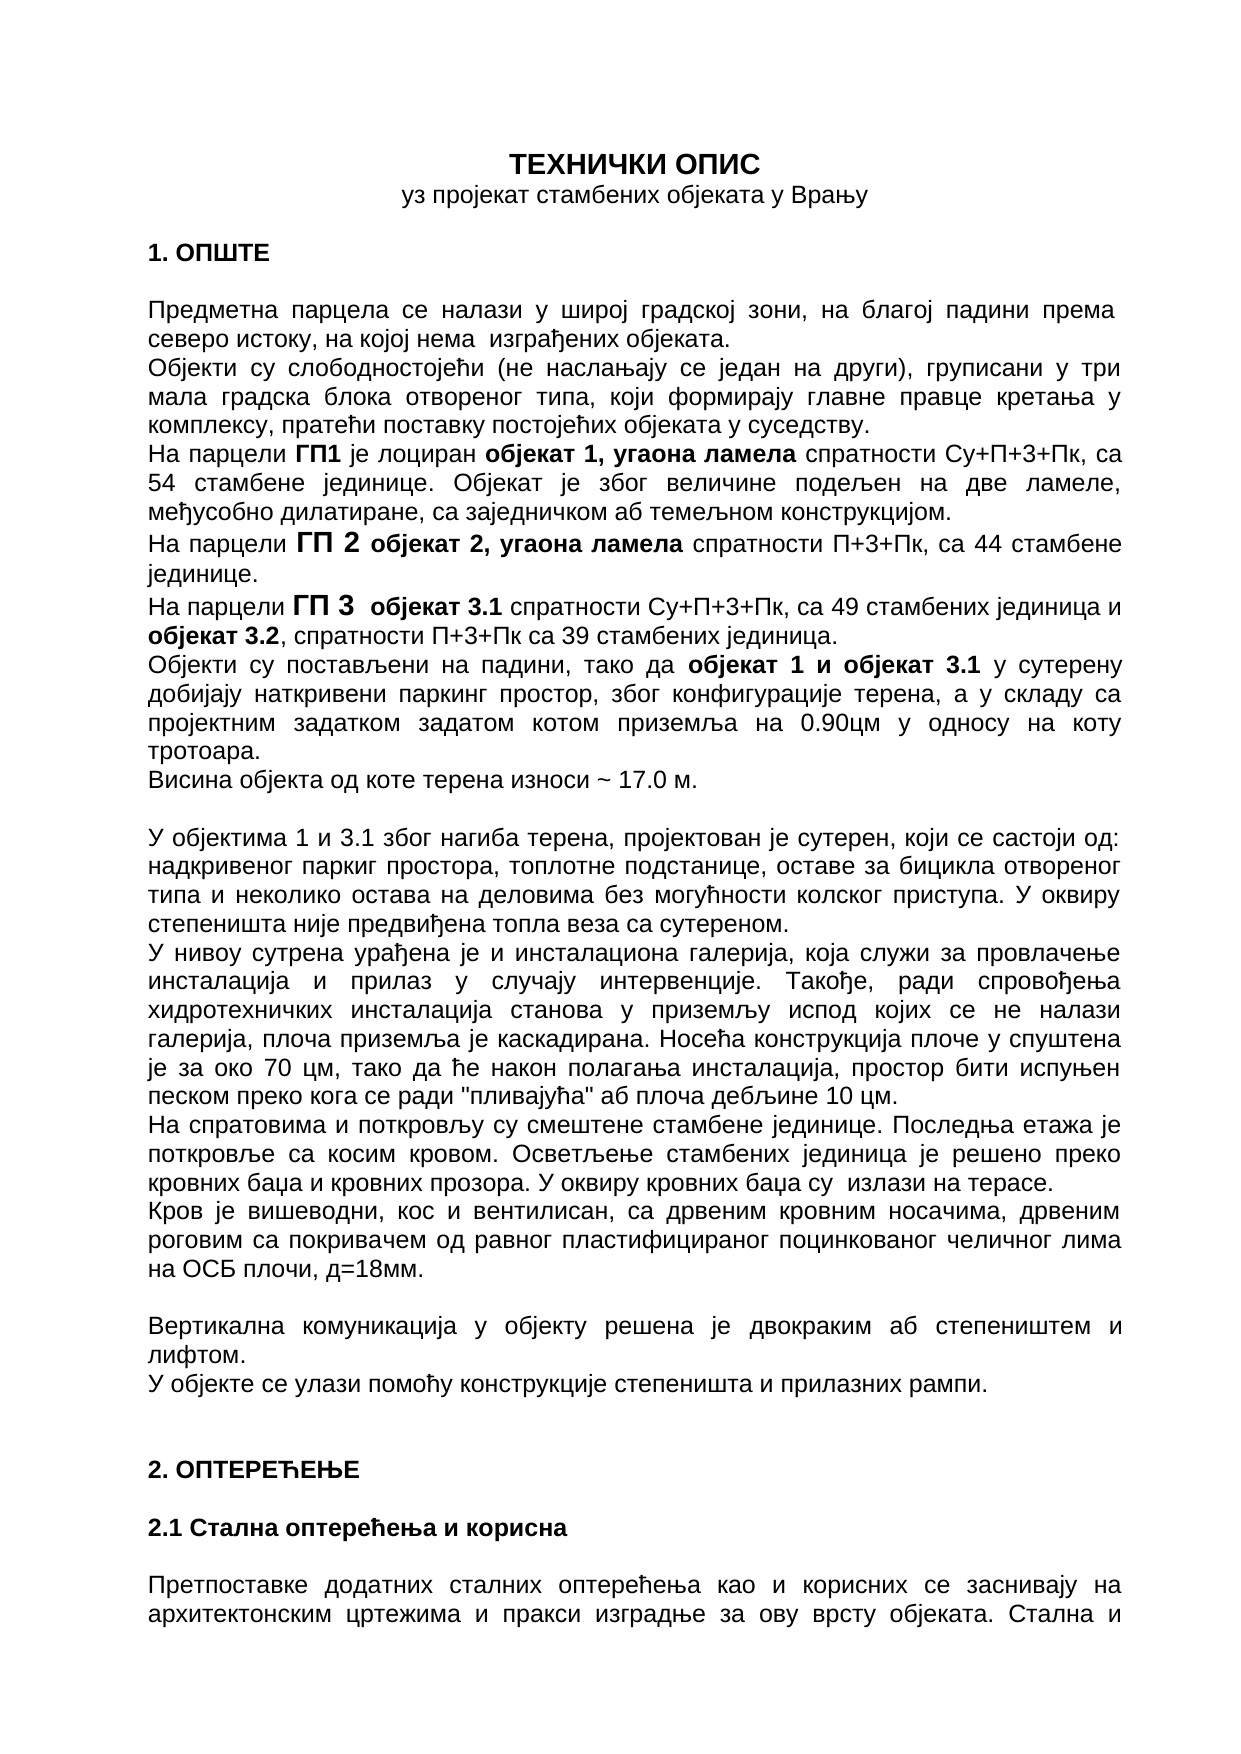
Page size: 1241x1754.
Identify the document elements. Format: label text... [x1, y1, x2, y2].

text 1. ОПШТЕ [148, 238, 1122, 267]
text Вертикална комуникација у објекту решена је двокраким аб степеништем и лифтом. [148, 1311, 1123, 1369]
text Објекти су постављени на падини, тако да објекат 1 и објекат 3.1 у сутерену добијају наткривени паркинг простор, због конфигурације терена, а у складу са пројектним задатком задатом котом приземља на 0.90цм у односу на коту тротоара. [148, 650, 1123, 765]
text На парцели ГП 3 објекат 3.1 спратности Су+П+3+Пк, са 49 стамбених јединица и објекат 3.2, спратности П+3+Пк са 39 стамбених јединица. [148, 588, 1122, 650]
text 2. ОПТЕРЕЋЕЊЕ [148, 1455, 1122, 1484]
text На парцели ГП1 је лоциран објекат 1, угаона ламела спратности Су+П+3+Пк, са 54 стамбене јединице. Објекат је због величине подељен на две ламеле, међусобно дилатиране, са заједничком аб темељном конструкцијом. [148, 439, 1122, 525]
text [148, 1570, 1123, 1627]
text Висина објекта од коте терена износи ~ 17.0 м. [148, 765, 1122, 794]
text Кров је вишеводни, кос и вентилисан, са дрвеним кровним носачима, дрвеним роговим са покривачем од равног пластифицираног поцинкованог челичног лима на ОСБ плочи, д=18мм. [148, 1196, 1122, 1282]
text 2.1 Стална оптерећења и корисна [148, 1512, 1122, 1541]
text У нивоу сутрена урађена је и инсталациона галерија, која служи за провлачење инсталација и прилаз у случају интервенције. Такође, ради спровођења хидротехничких инсталација станова у приземљу испод којих се не налази галерија, плоча приземља је каскадирана. Носећа конструкција плоче у спуштена је за око 70 цм, тако да ће након полагања инсталација, простор бити испуњен песком преко кога се ради "пливајућа" аб плоча дебљине 10 цм. [148, 937, 1122, 1110]
text Предметна парцела се налази у широј градској зони, на благој падини према северо истоку, на којој нема изграђених објеката. [148, 295, 1117, 353]
text У објекте се улази помоћу конструкције степеништа и прилазних рампи. [148, 1369, 1123, 1397]
text У објектима 1 и 3.1 због нагиба терена, пројектован је сутерен, који се састоји од: надкривеног паркиг простора, топлотне подстанице, оставе за бицикла отвореног типа и неколико остава на деловима без могућности колског приступа. У оквиру степеништа није предвиђена топла веза са сутереном. [148, 822, 1122, 937]
text ТЕХНИЧКИ ОПИС [148, 147, 1122, 180]
text Објекти су слободностојећи (не наслањају се један на други), груписани у три мала градска блока отвореног типа, који формирају главне правце кретања у комплексу, пратећи поставку постојећих објеката у суседству. [148, 353, 1122, 439]
text уз пројекат стамбених објеката у Врању [148, 180, 1122, 209]
text На парцели ГП 2 објекат 2, угаона ламела спратности П+3+Пк, са 44 стамбене јединице. [148, 525, 1122, 588]
text На спратовима и поткровљу су смештене стамбене јединице. Последња етажа је поткровље са косим кровом. Осветљење стамбених јединица је решено преко кровних баџа и кровних прозора. У оквиру кровних баџа су излази на терасе. [148, 1110, 1122, 1196]
